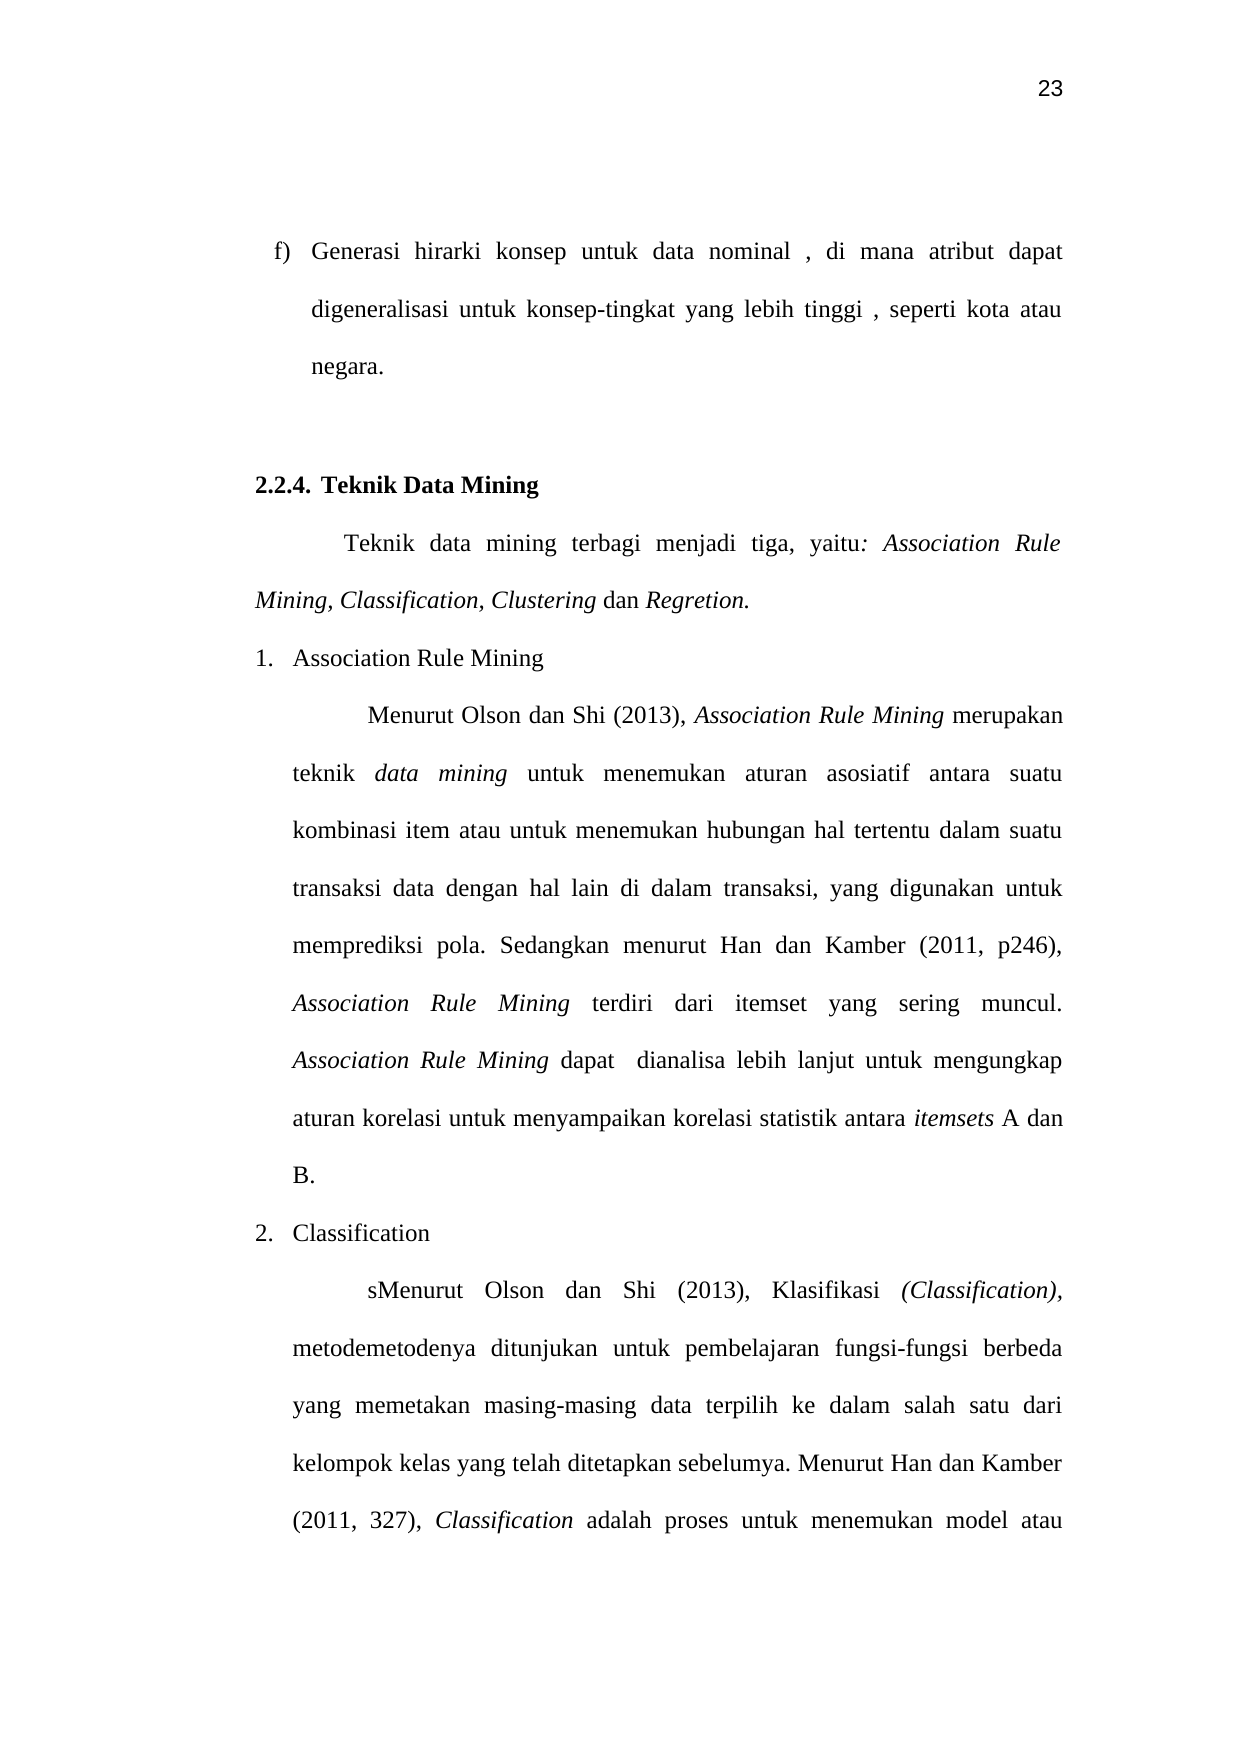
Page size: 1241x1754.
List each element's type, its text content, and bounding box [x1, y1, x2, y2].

list Classification [255, 1218, 1063, 1247]
list Menurut Olson dan Shi (2013), Association Rule Mining merupakan teknik data mining untuk menemukan aturan asosiatif antara suatu kombinasi item atau untuk menemukan hubungan hal tertentu dalam suatu transaksi data dengan hal lain di dalam transaksi, yang digunakan untuk memprediksi pola. Sedangkan menurut Han dan Kamber (2011, p246), Association Rule Mining terdiri dari itemset yang sering muncul. Association Rule Mining dapat dianalisa lebih lanjut untuk mengungkap aturan korelasi untuk menyampaikan korelasi statistik antara itemsets A dan B. [292, 700, 1063, 1189]
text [292, 1275, 1063, 1534]
list Association Rule Mining [255, 643, 1063, 672]
list Generasi hirarki konsep untuk data nominal , di mana atribut dapat digeneralisasi untuk konsep-tingkat yang lebih tinggi , seperti kota atau negara. [274, 236, 1063, 380]
text Teknik data mining terbagi menjadi tiga, yaitu: Association Rule Mining, Classification, Clustering dan Regretion. [255, 528, 1063, 614]
subtitle Teknik Data Mining [255, 470, 1063, 499]
